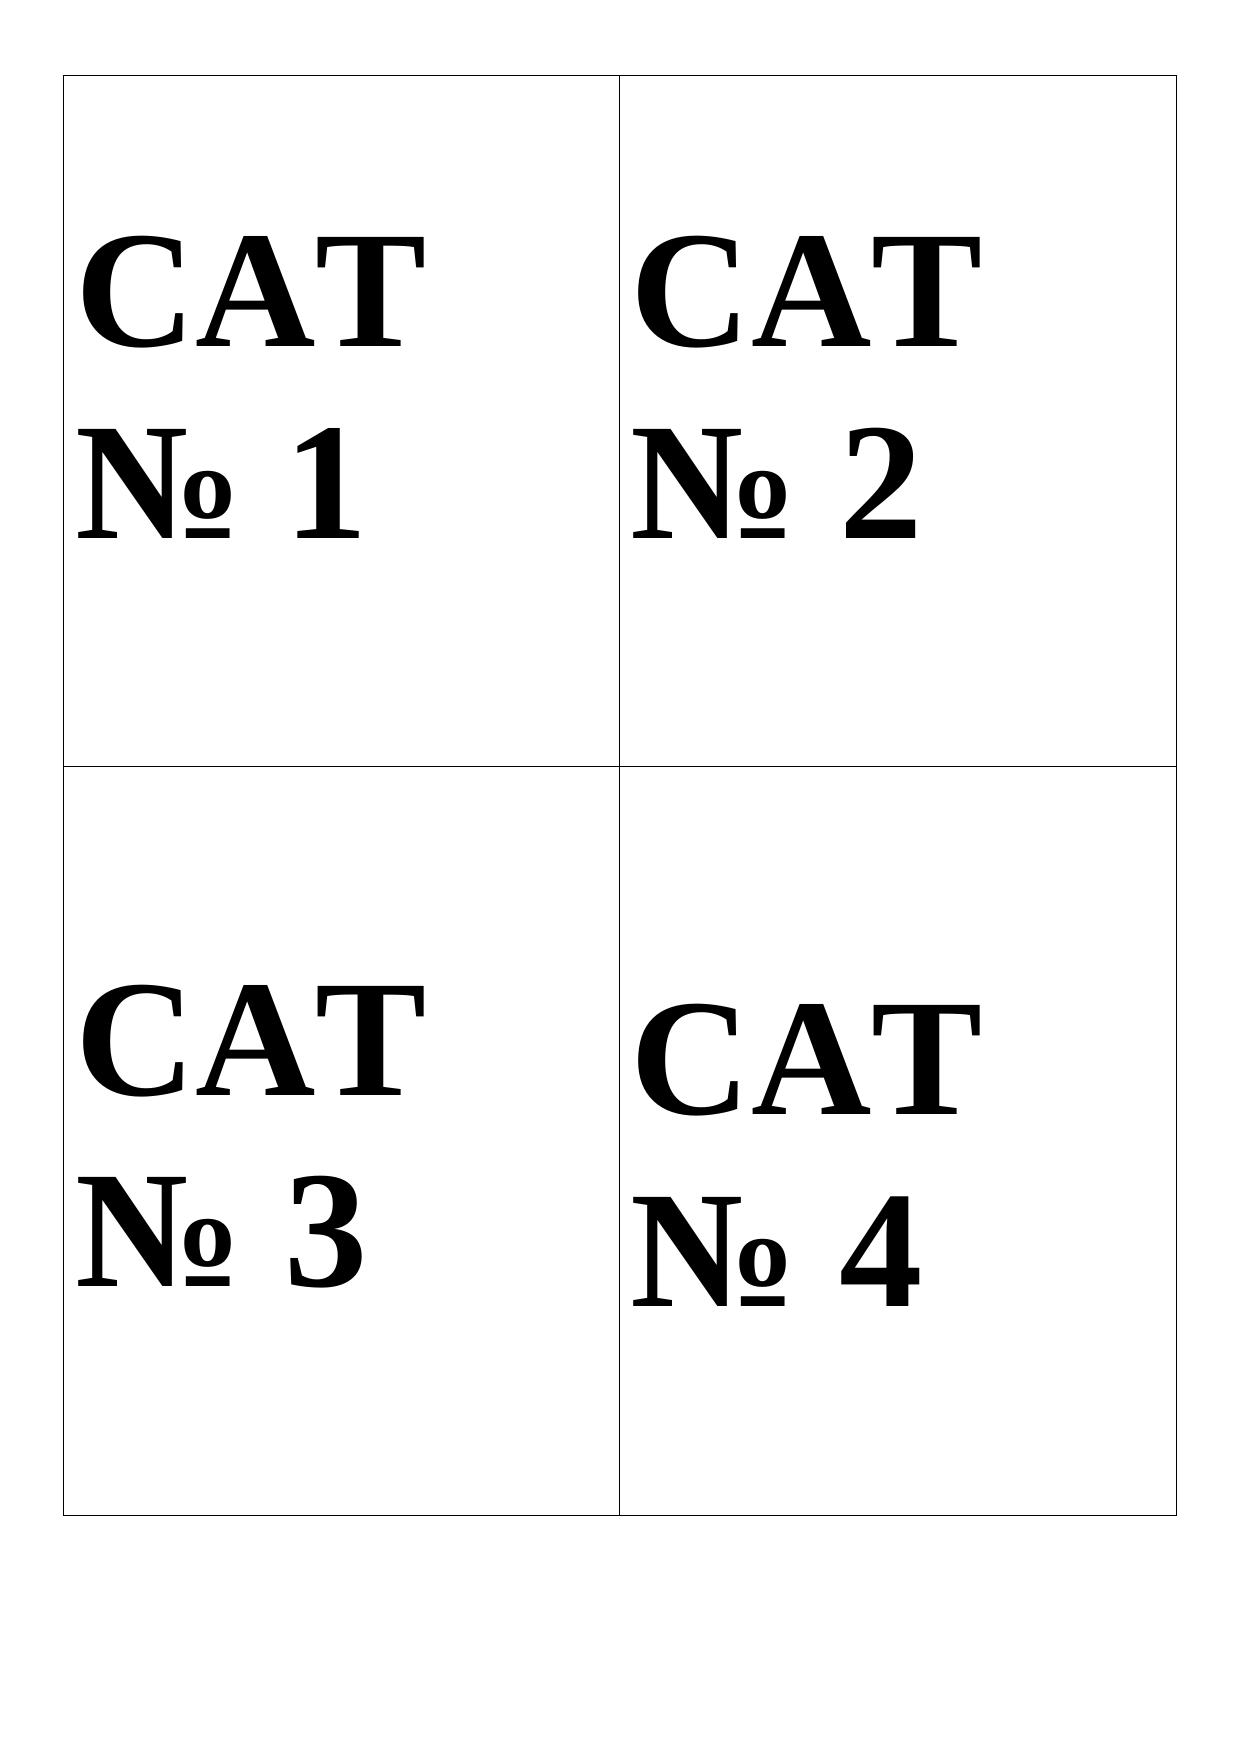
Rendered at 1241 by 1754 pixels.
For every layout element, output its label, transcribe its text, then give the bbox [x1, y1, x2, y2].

table_cell CAT № 4 [620, 767, 1176, 1514]
table_header CAT № 2 [620, 76, 1176, 766]
table_header CAT № 1 [64, 76, 619, 766]
table_cell CAT № 3 [64, 767, 619, 1514]
